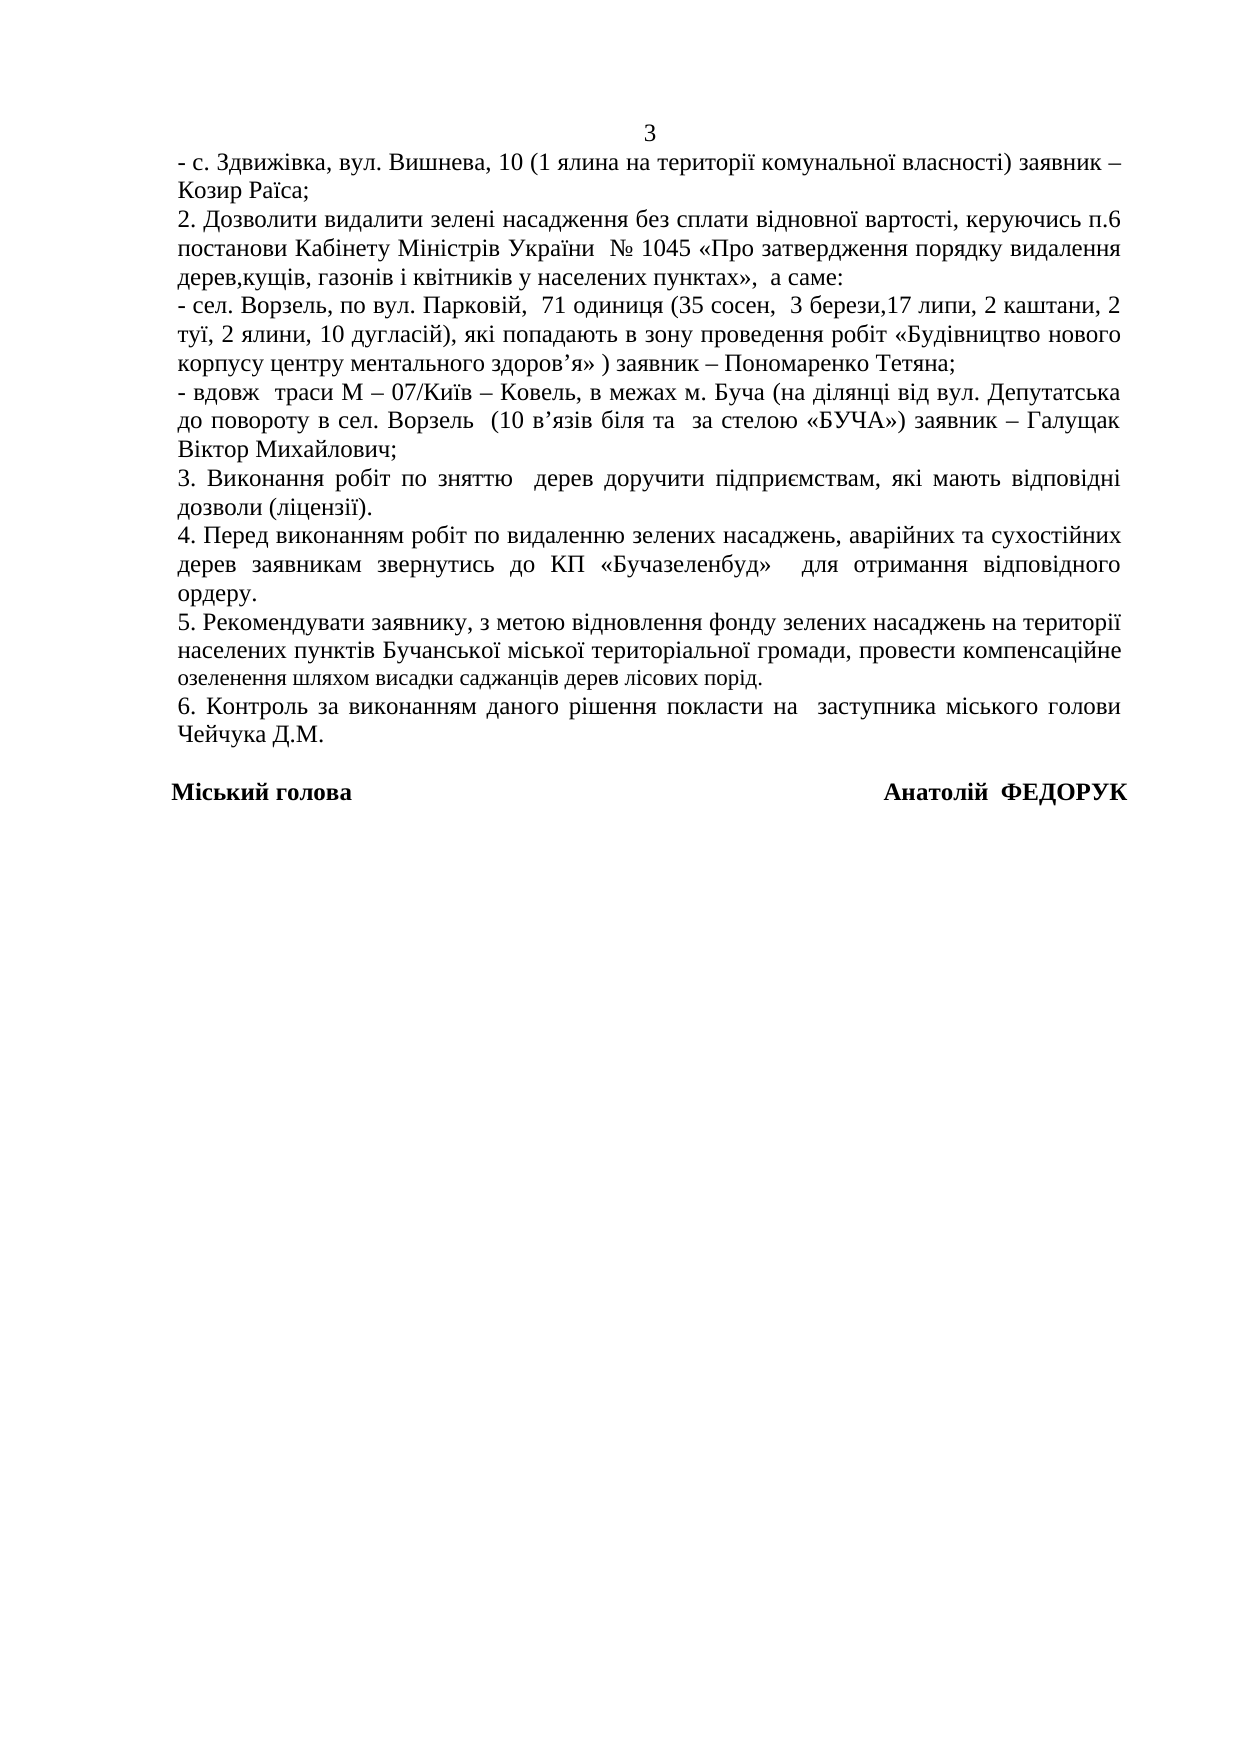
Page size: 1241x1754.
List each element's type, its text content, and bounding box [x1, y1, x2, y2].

text - вдовж траси М – 07/Київ – Ковель, в межах м. Буча (на ділянці від вул. Депутатська до повороту в сел. Ворзель (10 в’язів біля та за стелою «БУЧА») заявник – Галущак Віктор Михайлович; [177, 377, 1122, 463]
text - сел. Ворзель, по вул. Парковій, 71 одиниця (35 сосен, 3 берези,17 липи, 2 каштани, 2 туї, 2 ялини, 10 дугласій), які попадають в зону проведення робіт «Будівництво нового корпусу центру ментального здоров’я» ) заявник – Пономаренко Тетяна; [177, 291, 1122, 377]
text 2. Дозволити видалити зелені насадження без сплати відновної вартості, керуючись п.6 постанови Кабінету Міністрів України № 1045 «Про затвердження порядку видалення дерев,кущів, газонів і квітників у населених пунктах», а саме: [177, 204, 1122, 291]
text - с. Здвижівка, вул. Вишнева, 10 (1 ялина на території комунальної власності) заявник – Козир Раїса; [177, 147, 1122, 204]
text 5. Рекомендувати заявнику, з метою відновлення фонду зелених насаджень на території населених пунктів Бучанської міської територіальної громади, провести компенсаційне озеленення шляхом висадки саджанців дерев лісових порід. [177, 607, 1122, 691]
text 3 [177, 118, 1122, 147]
text Міський голова Анатолій ФЕДОРУК [171, 777, 1128, 806]
text 6. Контроль за виконанням даного рішення покласти на заступника міського голови Чейчука Д.М. [177, 691, 1122, 748]
text 3. Виконання робіт по зняттю дерев доручити підприємствам, які мають відповідні дозволи (ліцензії). [177, 463, 1122, 521]
text 4. Перед виконанням робіт по видаленню зелених насаджень, аварійних та сухостійних дерев заявникам звернутись до КП «Бучазеленбуд» для отримання відповідного ордеру. [177, 521, 1122, 607]
